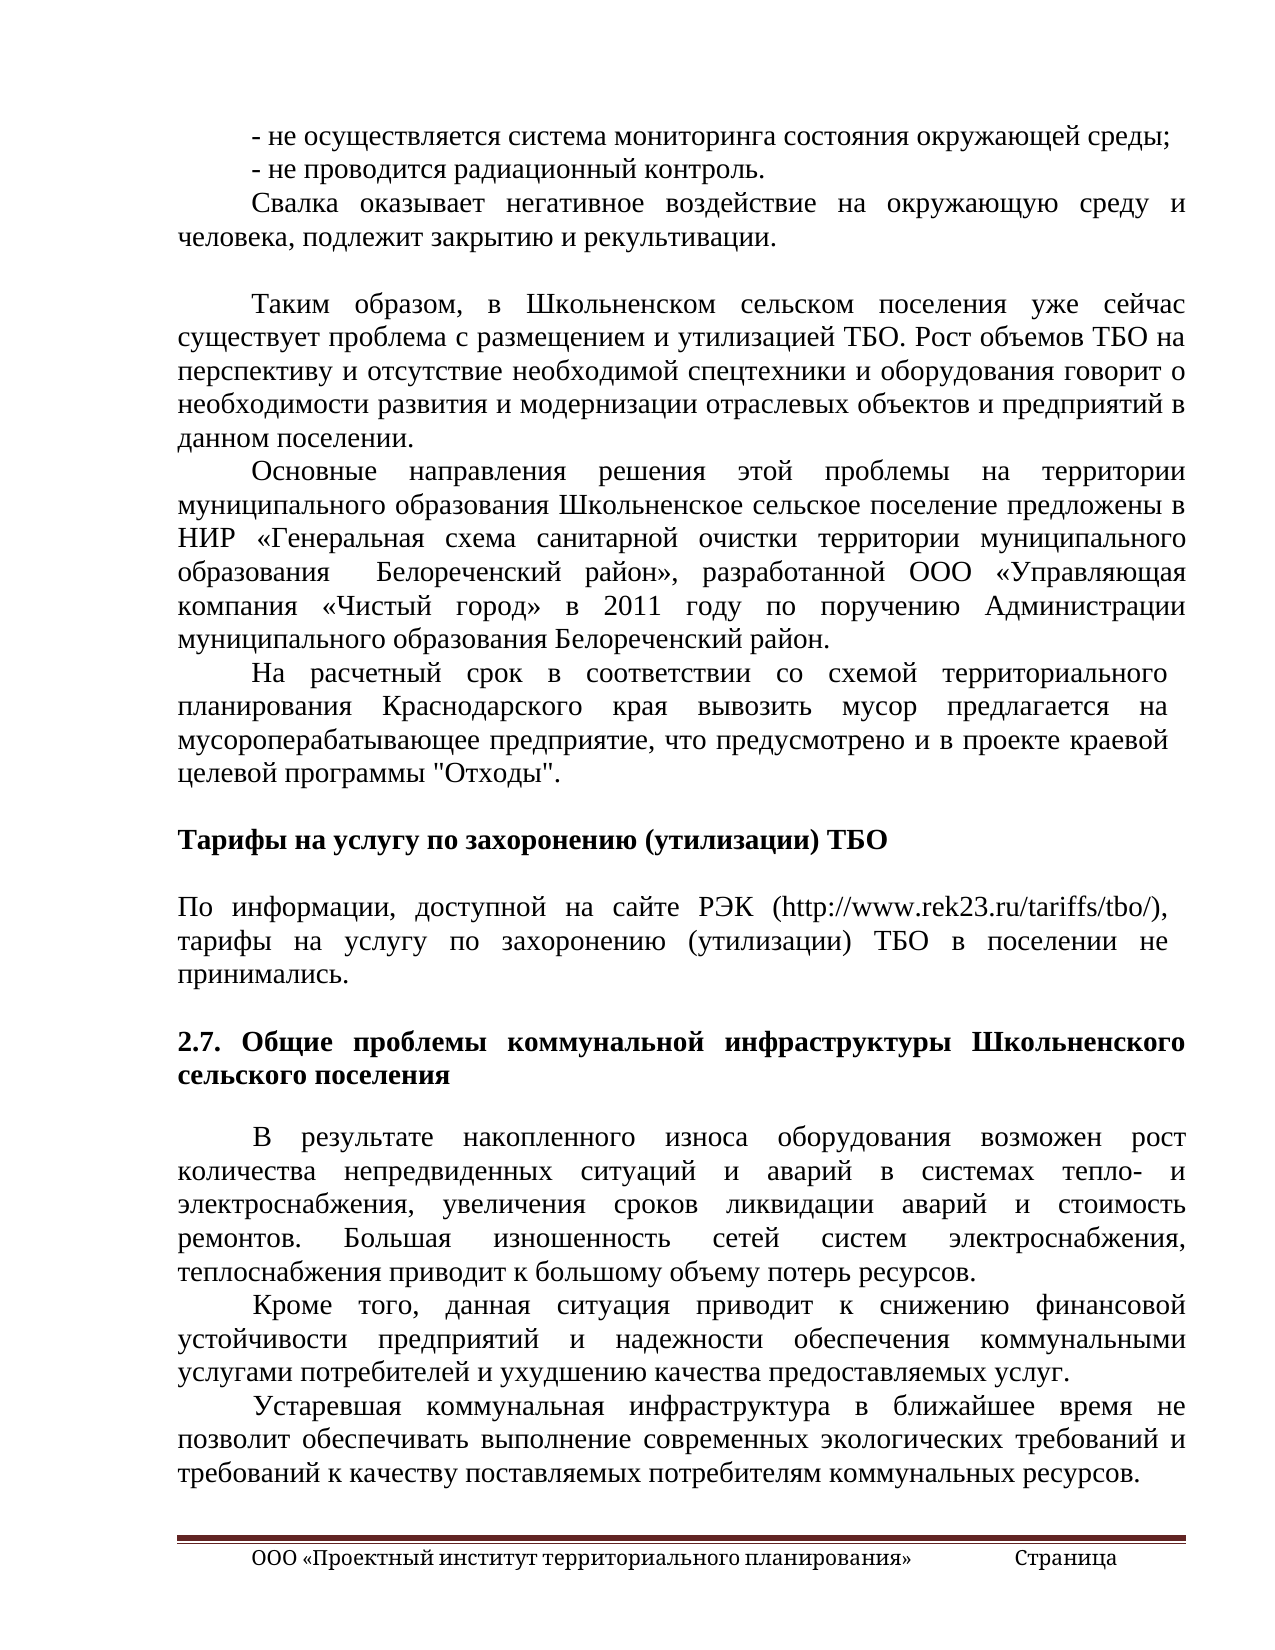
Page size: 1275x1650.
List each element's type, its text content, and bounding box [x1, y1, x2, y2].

text На расчетный срок в соответствии со схемой территориального планирования Краснодарского края вывозить мусор предлагается на мусороперабатывающее предприятие, что предусмотрено и в проекте краевой целевой программы "Отходы". [177, 655, 1169, 789]
text В результате накопленного износа оборудования возможен рост количества непредвиденных ситуаций и аварий в системах тепло- и электроснабжения, увеличения сроков ликвидации аварий и стоимость ремонтов. Большая изношенность сетей систем электроснабжения, теплоснабжения приводит к большому объему потерь ресурсов. [177, 1119, 1186, 1287]
text Устаревшая коммунальная инфраструктура в ближайшее время не позволит обеспечивать выполнение современных экологических требований и требований к качеству поставляемых потребителям коммунальных ресурсов. [177, 1388, 1186, 1488]
text По информации, доступной на сайте РЭК (http://www.rek23.ru/tariffs/tbo/), тарифы на услугу по захоронению (утилизации) ТБО в поселении не принимались. [177, 889, 1169, 990]
text Свалка оказывает негативное воздействие на окружающую среду и человека, подлежит закрытию и рекультивации. [177, 185, 1186, 252]
text Таким образом, в Школьненском сельском поселения уже сейчас существует проблема с размещением и утилизацией ТБО. Рост объемов ТБО на перспективу и отсутствие необходимой спецтехники и оборудования говорит о необходимости развития и модернизации отраслевых объектов и предприятий в данном поселении. [177, 286, 1186, 453]
subtitle 2.7. Общие проблемы коммунальной инфраструктуры Школьненского сельского поселения [177, 1024, 1186, 1091]
text - не осуществляется система мониторинга состояния окружающей среды; [177, 118, 1186, 152]
text - не проводится радиационный контроль. [177, 152, 1186, 185]
text Основные направления решения этой проблемы на территории муниципального образования Школьненское сельское поселение предложены в НИР «Генеральная схема санитарной очистки территории муниципального образования Белореченский район», разработанной ООО «Управляющая компания «Чистый город» в 2011 году по поручению Администрации муниципального образования Белореченский район. [177, 453, 1186, 655]
text Кроме того, данная ситуация приводит к снижению финансовой устойчивости предприятий и надежности обеспечения коммунальными услугами потребителей и ухудшению качества предоставляемых услуг. [177, 1287, 1186, 1388]
subtitle Тарифы на услугу по захоронению (утилизации) ТБО [177, 822, 1186, 856]
